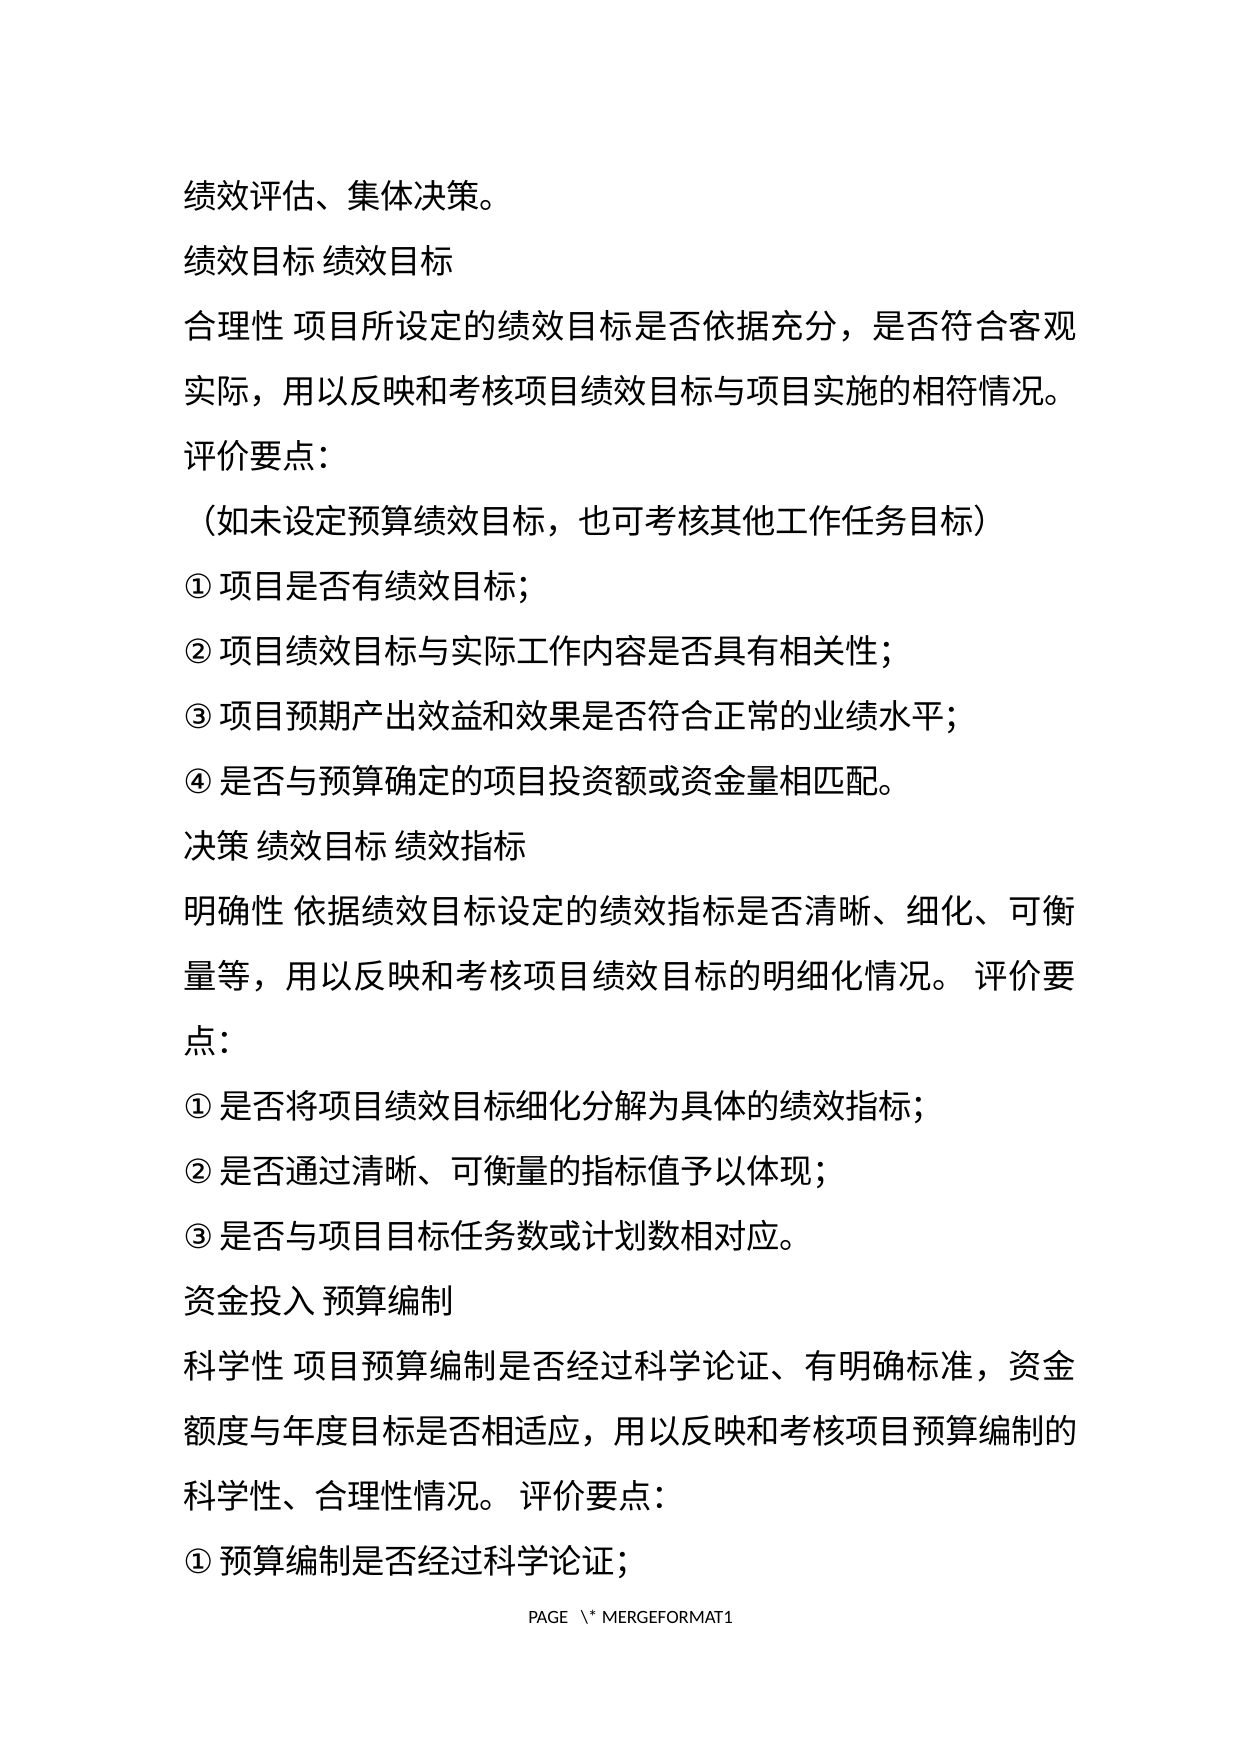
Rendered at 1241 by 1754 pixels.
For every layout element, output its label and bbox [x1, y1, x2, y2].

text [183, 162, 1078, 1592]
